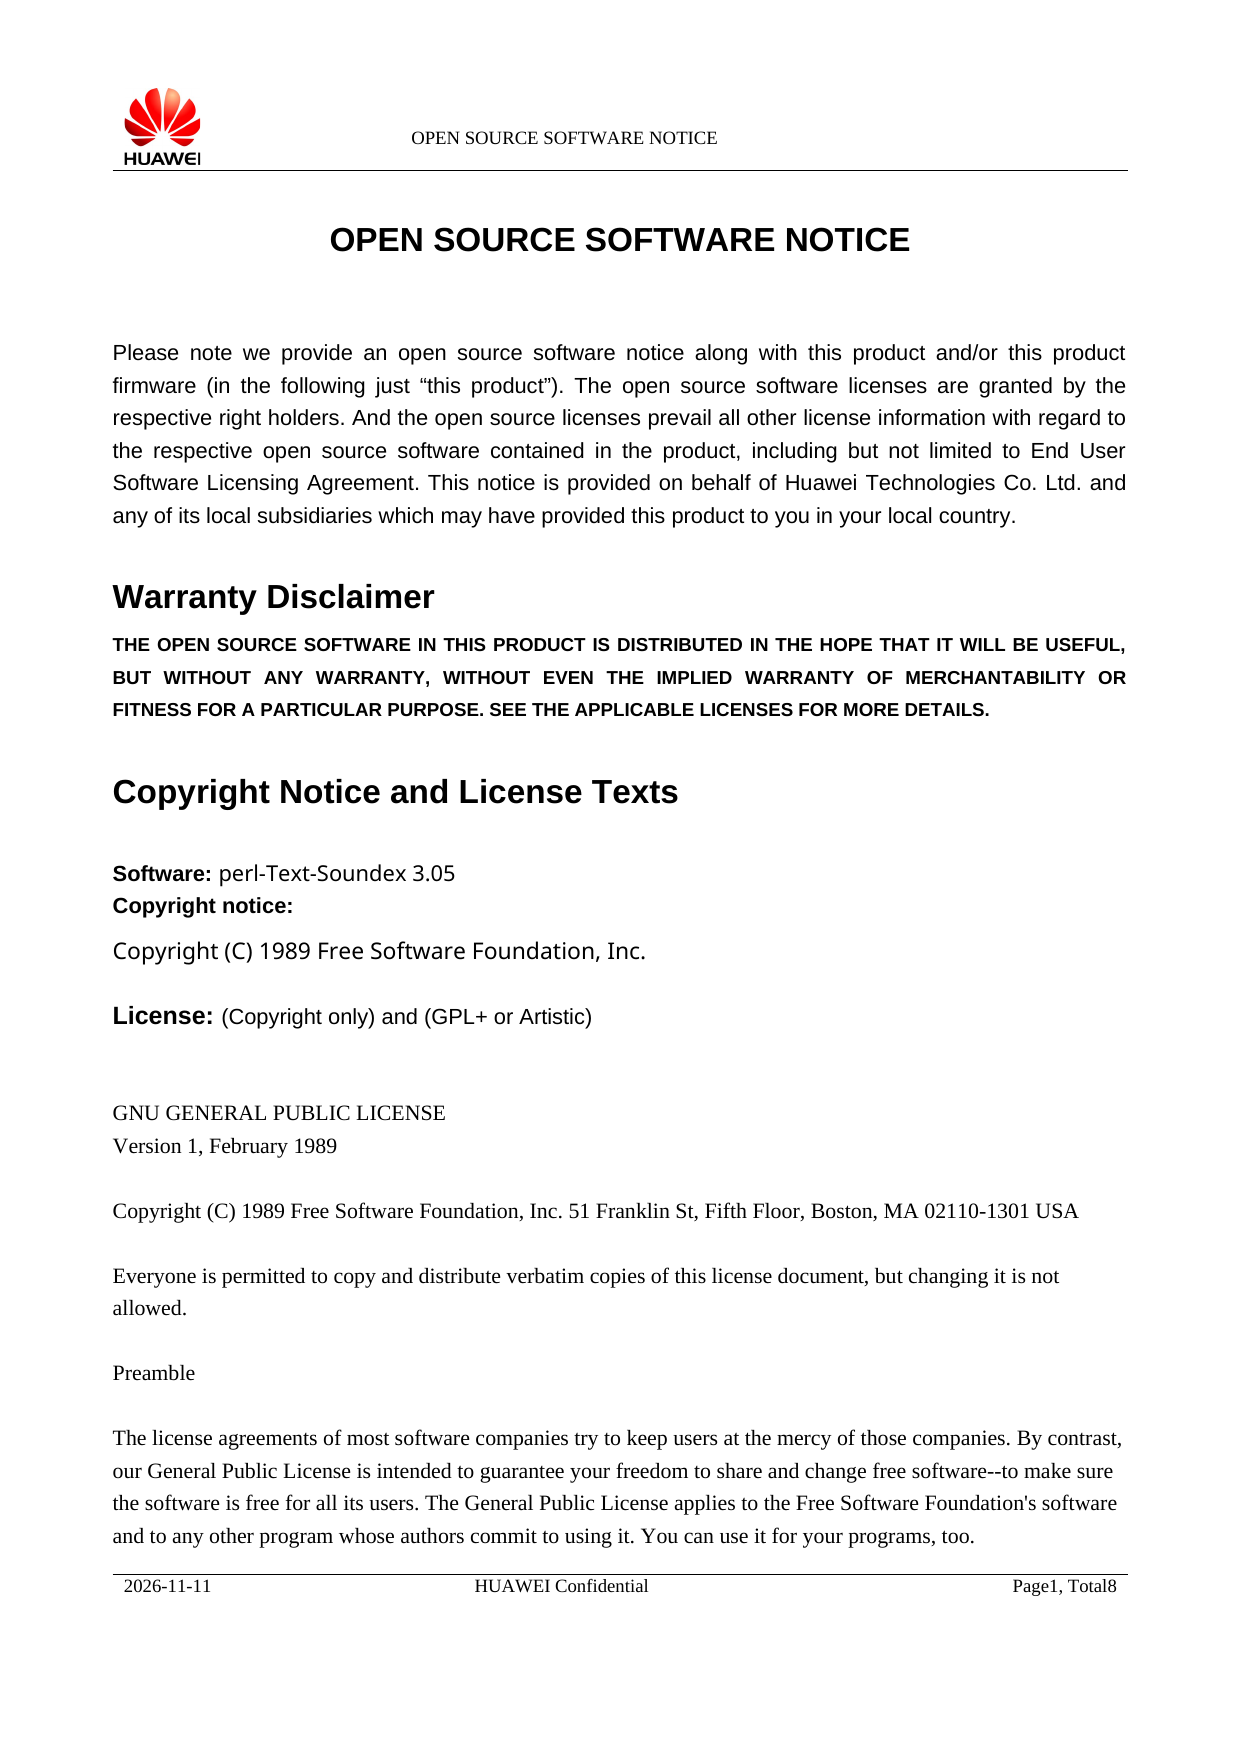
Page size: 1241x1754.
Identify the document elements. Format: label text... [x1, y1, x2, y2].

text Copyright notice: [112, 889, 1128, 921]
text The open source software in this product is distributed in the hope that it will be useful, but WITHOUT ANY WARRANTY, without even the implied warranty of MERCHANTABILITY or FITNESS FOR A PARTICULAR PURPOSE. See the applicable licenses for more details. [112, 629, 1128, 726]
text Copyright Notice and License Texts [112, 759, 1128, 824]
text Copyright (C) 1989 Free Software Foundation, Inc. [112, 934, 1128, 999]
picture [124, 88, 201, 165]
title Software: perl-Text-Soundex 3.05 [112, 856, 1128, 889]
text License: (Copyright only) and (GPL+ or Artistic) [112, 999, 1128, 1031]
text OPEN SOURCE SOFTWARE NOTICE [112, 206, 1128, 271]
text Warranty Disclaimer [112, 564, 1128, 629]
text Please note we provide an open source software notice along with this product and/or this product firmware (in the following just “this product”). The open source software licenses are granted by the respective right holders. And the open source licenses prevail all other license information with regard to the respective open source software contained in the product, including but not limited to End User Software Licensing Agreement. This notice is provided on behalf of Huawei Technologies Co. Ltd. and any of its local subsidiaries which may have provided this product to you in your local country. [112, 336, 1128, 531]
